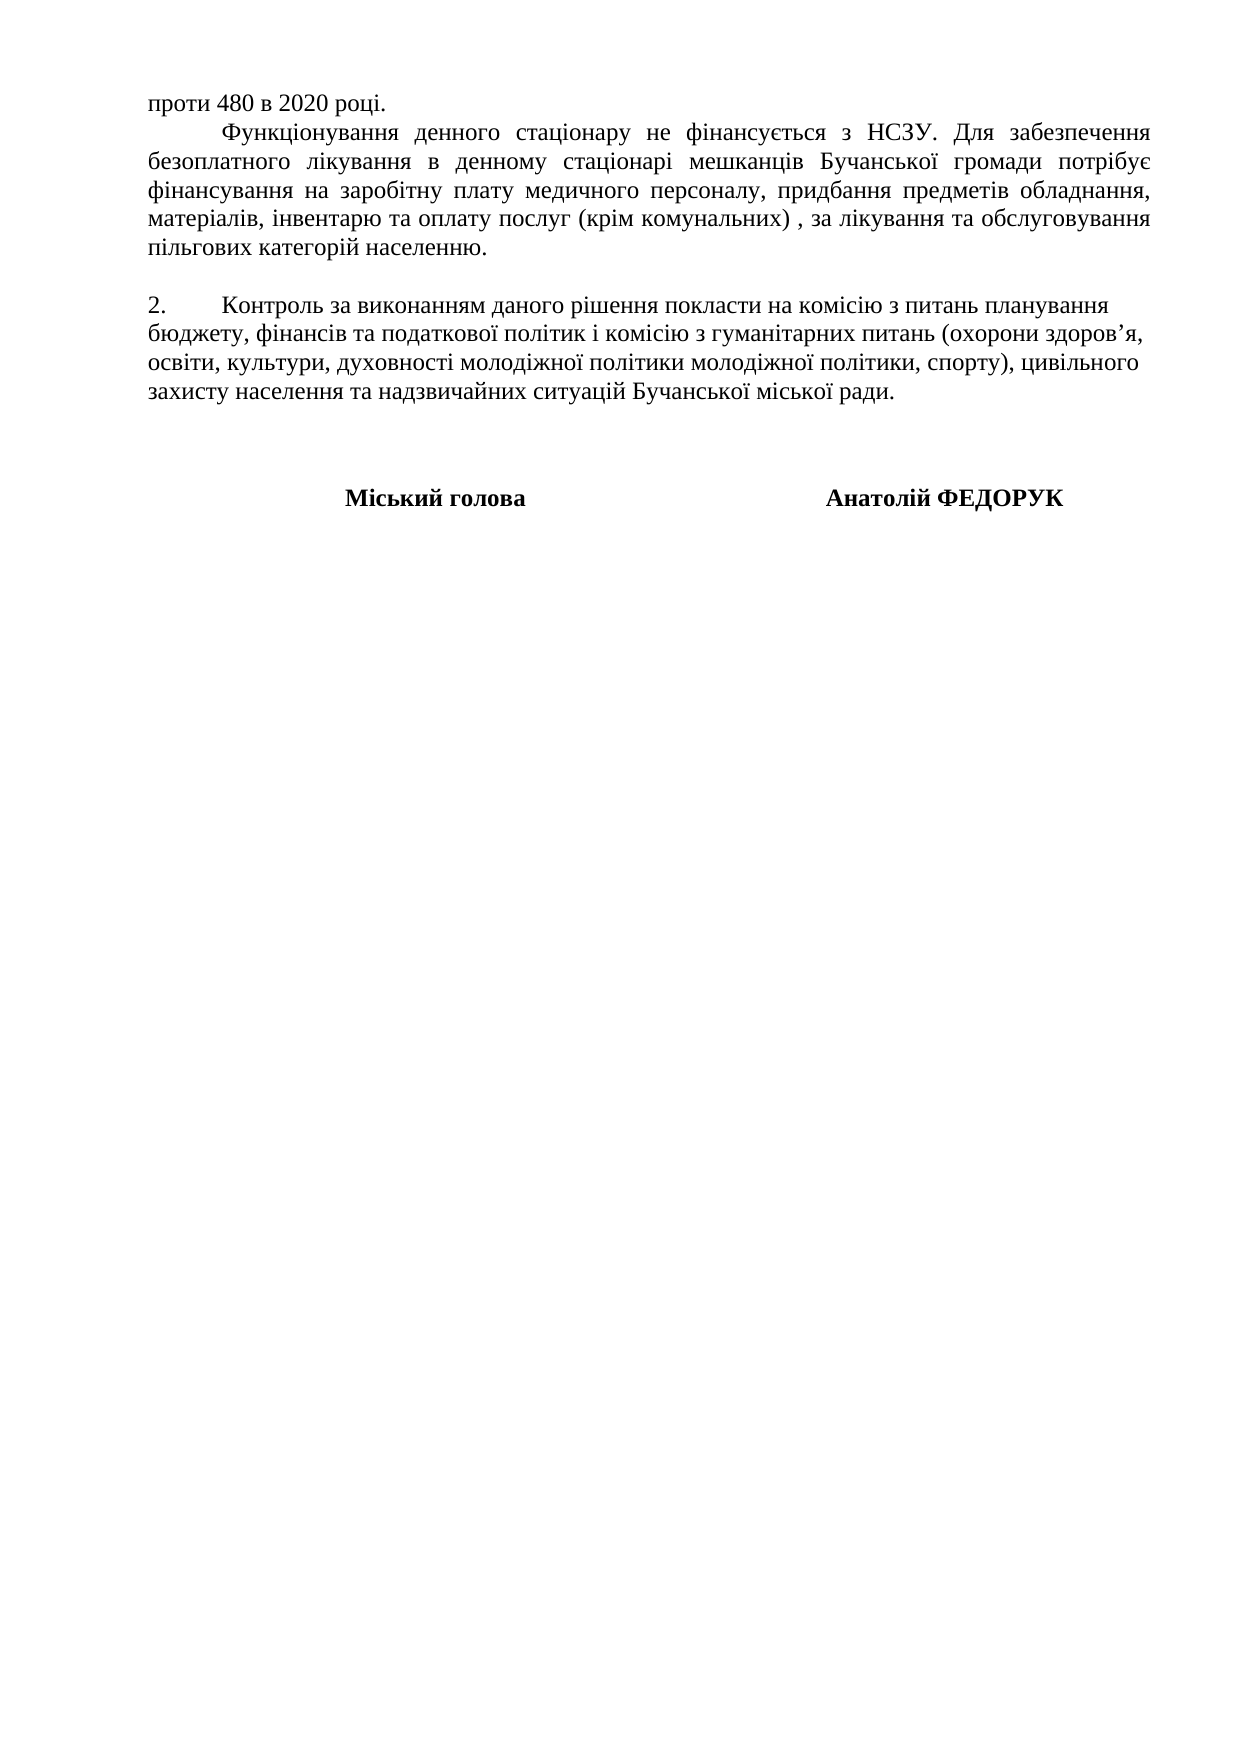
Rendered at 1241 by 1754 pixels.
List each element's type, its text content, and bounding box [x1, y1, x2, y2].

list Контроль за виконанням даного рішення покласти на комісію з питань планування бюджету, фінансів та податкової політик і комісію з гуманітарних питань (охорони здоров’я, освіти, культури, духовності молодіжної політики молодіжної політики, спорту), цивільного захисту населення та надзвичайних ситуацій Бучанської міської ради. [148, 290, 1152, 405]
text Міський голова Анатолій ФЕДОРУК [266, 483, 1152, 512]
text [148, 88, 1152, 117]
text Функціонування денного стаціонару не фінансується з НСЗУ. Для забезпечення безоплатного лікування в денному стаціонарі мешканців Бучанської громади потрібує фінансування на заробітну плату медичного персоналу, придбання предметів обладнання, матеріалів, інвентарю та оплату послуг (крім комунальних) , за лікування та обслуговування пільгових категорій населенню. [148, 117, 1152, 261]
